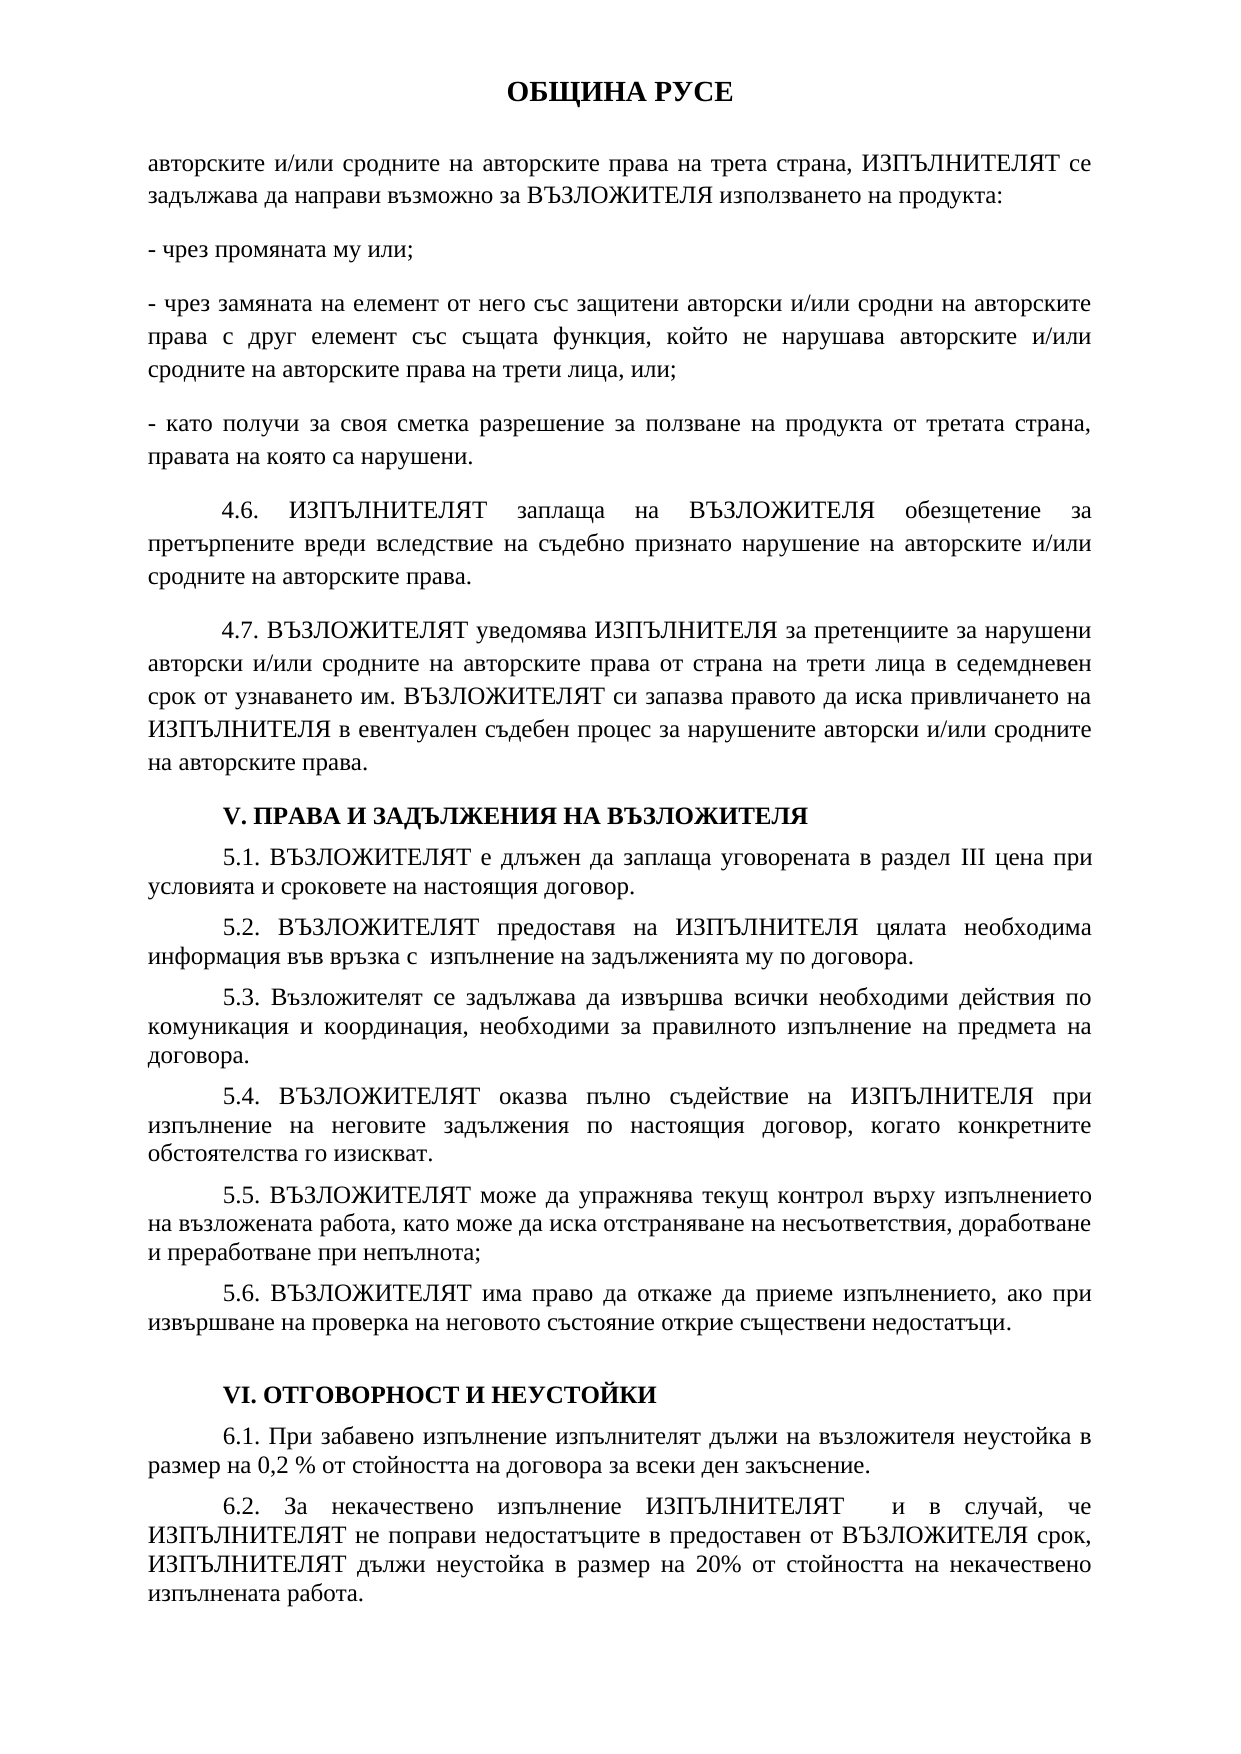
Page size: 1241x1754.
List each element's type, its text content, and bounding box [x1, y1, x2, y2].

text 5.2. ВЪЗЛОЖИТЕЛЯТ предоставя на ИЗПЪЛНИТЕЛЯ цялата необходима информация във връзка с изпълнение на задълженията му по договора. [148, 912, 1093, 970]
text VІ. ОТГОВОРНОСТ И НЕУСТОЙКИ [148, 1380, 1093, 1409]
text V. ПРАВА И ЗАДЪЛЖЕНИЯ НА ВЪЗЛОЖИТЕЛЯ [148, 801, 1093, 830]
text 5.1. ВЪЗЛОЖИТЕЛЯТ е длъжен да заплаща уговорената в раздел III цена при условията и сроковете на настоящия договор. [148, 842, 1093, 900]
text 4.7. ВЪЗЛОЖИТЕЛЯТ уведомява ИЗПЪЛНИТЕЛЯ за претенциите за нарушени авторски и/или сродните на авторските права от страна на трети лица в седемдневен срок от узнаването им. ВЪЗЛОЖИТЕЛЯТ си запазва правото да иска привличането на ИЗПЪЛНИТЕЛЯ в евентуален съдебен процес за нарушените авторски и/или сродните на авторските права. [148, 615, 1093, 776]
text 6.2. За некачествено изпълнение ИЗПЪЛНИТЕЛЯТ и в случай, че ИЗПЪЛНИТЕЛЯТ не поправи недостатъците в предоставен от ВЪЗЛОЖИТЕЛЯ срок, ИЗПЪЛНИТЕЛЯТ дължи неустойка в размер на 20% от стойността на некачествено изпълнената работа. [148, 1491, 1093, 1606]
text 5.5. ВЪЗЛОЖИТЕЛЯТ може да упражнява текущ контрол върху изпълнението на възложената работа, като може да иска отстраняване на несъответствия, доработване и преработване при непълнота; [148, 1180, 1093, 1266]
text 6.1. При забавено изпълнение изпълнителят дължи на възложителя неустойка в размер на 0,2 % от стойността на договора за всеки ден закъснение. [148, 1421, 1093, 1479]
text 5.4. ВЪЗЛОЖИТЕЛЯТ оказва пълно съдействие на ИЗПЪЛНИТЕЛЯ при изпълнение на неговите задължения по настоящия договор, когато конкретните обстоятелства го изискват. [148, 1081, 1093, 1167]
text - чрез замяната на елемент от него със защитени авторски и/или сродни на авторските права с друг елемент със същата функция, който не нарушава авторските и/или сродните на авторските права на трети лица, или; [148, 288, 1093, 383]
text 5.3. Възложителят се задължава да извършва всички необходими действия по комуникация и координация, необходими за правилното изпълнение на предмета на договора. [148, 982, 1093, 1068]
text 5.6. ВЪЗЛОЖИТЕЛЯТ има право да откаже да приеме изпълнението, ако при извършване на проверка на неговото състояние открие съществени недостатъци. [148, 1278, 1093, 1336]
text 4.6. ИЗПЪЛНИТЕЛЯТ заплаща на ВЪЗЛОЖИТЕЛЯ обезщетение за претърпените вреди вследствие на съдебно признато нарушение на авторските и/или сродните на авторските права. [148, 495, 1093, 590]
text - чрез промяната му или; [148, 234, 1093, 263]
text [148, 148, 1093, 209]
text - като получи за своя сметка разрешение за ползване на продукта от третата страна, правата на която са нарушени. [148, 408, 1093, 470]
